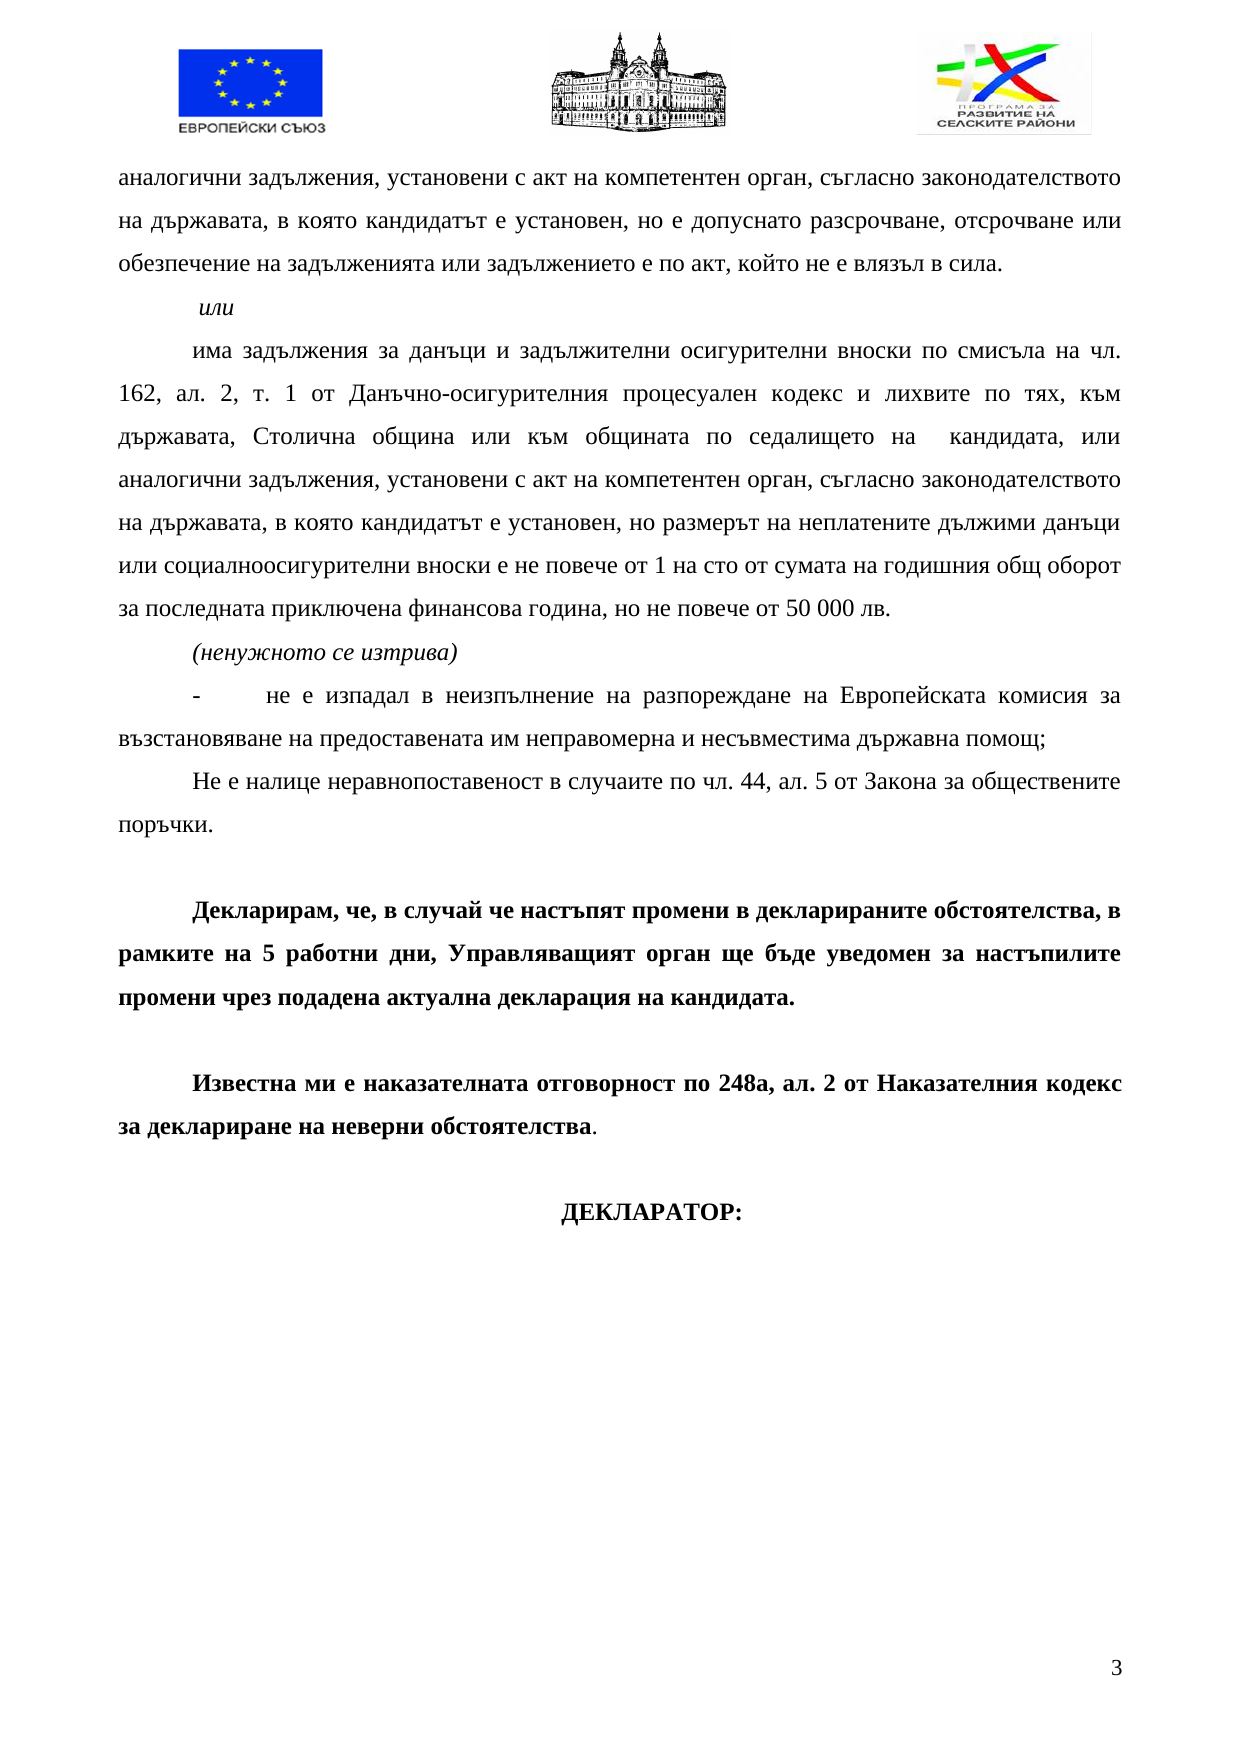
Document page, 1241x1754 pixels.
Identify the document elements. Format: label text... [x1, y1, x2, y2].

text ДЕКЛАРАТОР: [561, 1197, 1122, 1226]
text (ненужното се изтрива) [118, 637, 1122, 665]
text Не е налице неравнопоставеност в случаите по чл. 44, ал. 5 от Закона за обществените поръчки. [118, 766, 1122, 838]
text има задължения за данъци и задължителни осигурителни вноски по смисъла на чл. 162, ал. 2, т. 1 от Данъчно-осигурителния процесуален кодекс и лихвите по тях, към държавата, Столична община или към общината по седалището на кандидата, или аналогични задължения, установени с акт на компетентен орган, съгласно законодателството на държавата, в която кандидатът е установен, но размерът на неплатените дължими данъци или социалноосигурителни вноски е не повече от 1 на сто от сумата на годишния общ оборот за последната приключена финансова година, но не повече от 50 000 лв. [118, 335, 1122, 622]
list не e изпадал в неизпълнение на разпореждане на Европейската комисия за възстановяване на предоставената им неправомерна и несъвместима държавна помощ; [118, 680, 1122, 752]
text Известна ми е наказателната отговорност по 248а, ал. 2 от Наказателния кодекс за деклариране на неверни обстоятелства. [118, 1068, 1122, 1140]
text или [118, 292, 1122, 320]
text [118, 162, 1122, 277]
picture [547, 29, 733, 135]
picture [178, 48, 327, 135]
text Декларирам, че, в случай че настъпят промени в декларираните обстоятелства, в рамките на 5 работни дни, Управляващият орган ще бъде уведомен за настъпилите промени чрез подадена актуална декларация на кандидата. [118, 895, 1122, 1010]
picture [917, 32, 1092, 135]
